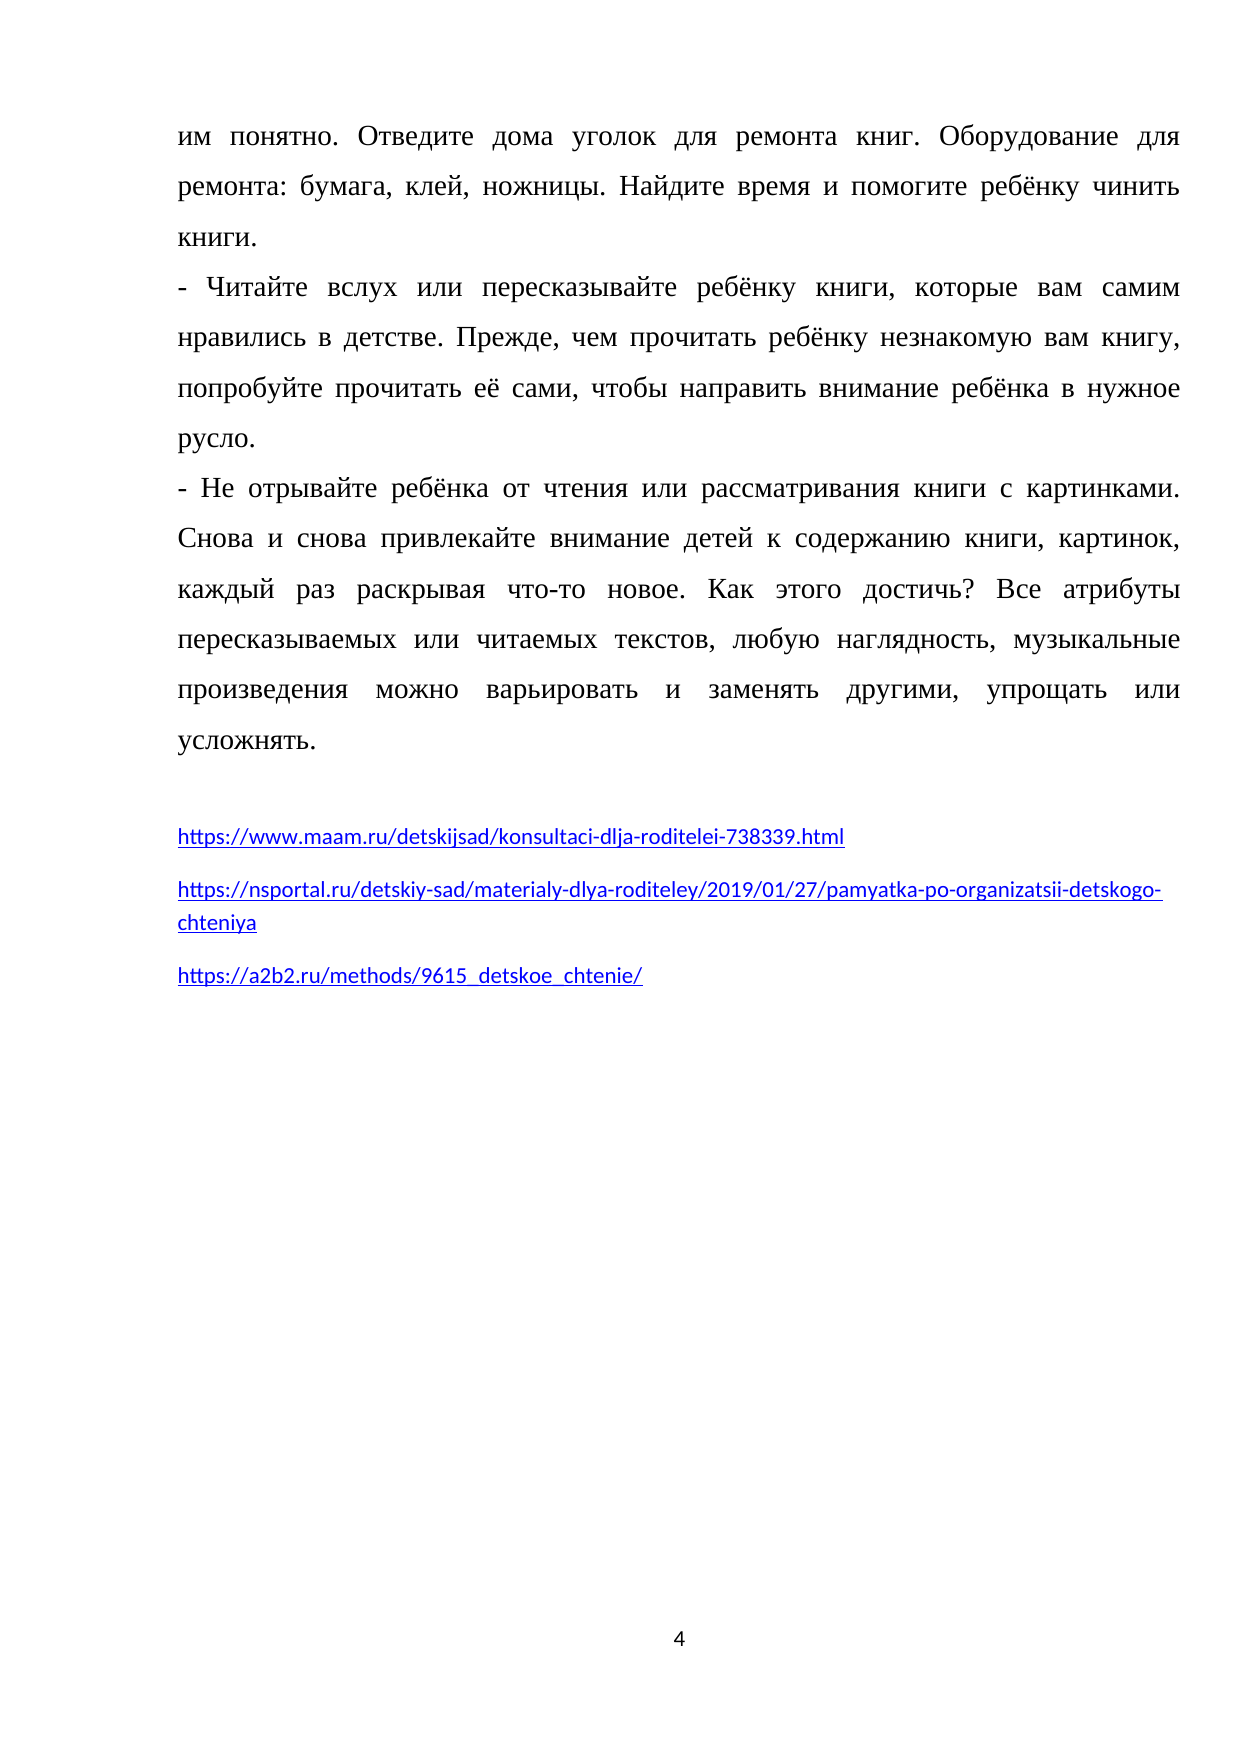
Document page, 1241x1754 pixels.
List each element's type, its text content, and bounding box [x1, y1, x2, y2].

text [177, 118, 1181, 252]
text https://www.maam.ru/detskijsad/konsultaci-dlja-roditelei-738339.html [177, 822, 1181, 851]
text https://a2b2.ru/methods/9615_detskoe_chtenie/ [177, 961, 1181, 989]
text - Читайте вслух или пересказывайте ребёнку книги, которые вам самим нравились в детстве. Прежде, чем прочитать ребёнку незнакомую вам книгу, попробуйте прочитать её сами, чтобы направить внимание ребёнка в нужное русло. [177, 269, 1181, 453]
text https://nsportal.ru/detskiy-sad/materialy-dlya-roditeley/2019/01/27/pamyatka-po-organizatsii-detskogo-chteniya [177, 876, 1181, 936]
text - Не отрывайте ребёнка от чтения или рассматривания книги с картинками. Снова и снова привлекайте внимание детей к содержанию книги, картинок, каждый раз раскрывая что-то новое. Как этого достичь? Все атрибуты пересказываемых или читаемых текстов, любую наглядность, музыкальные произведения можно варьировать и заменять другими, упрощать или усложнять. [177, 470, 1181, 755]
